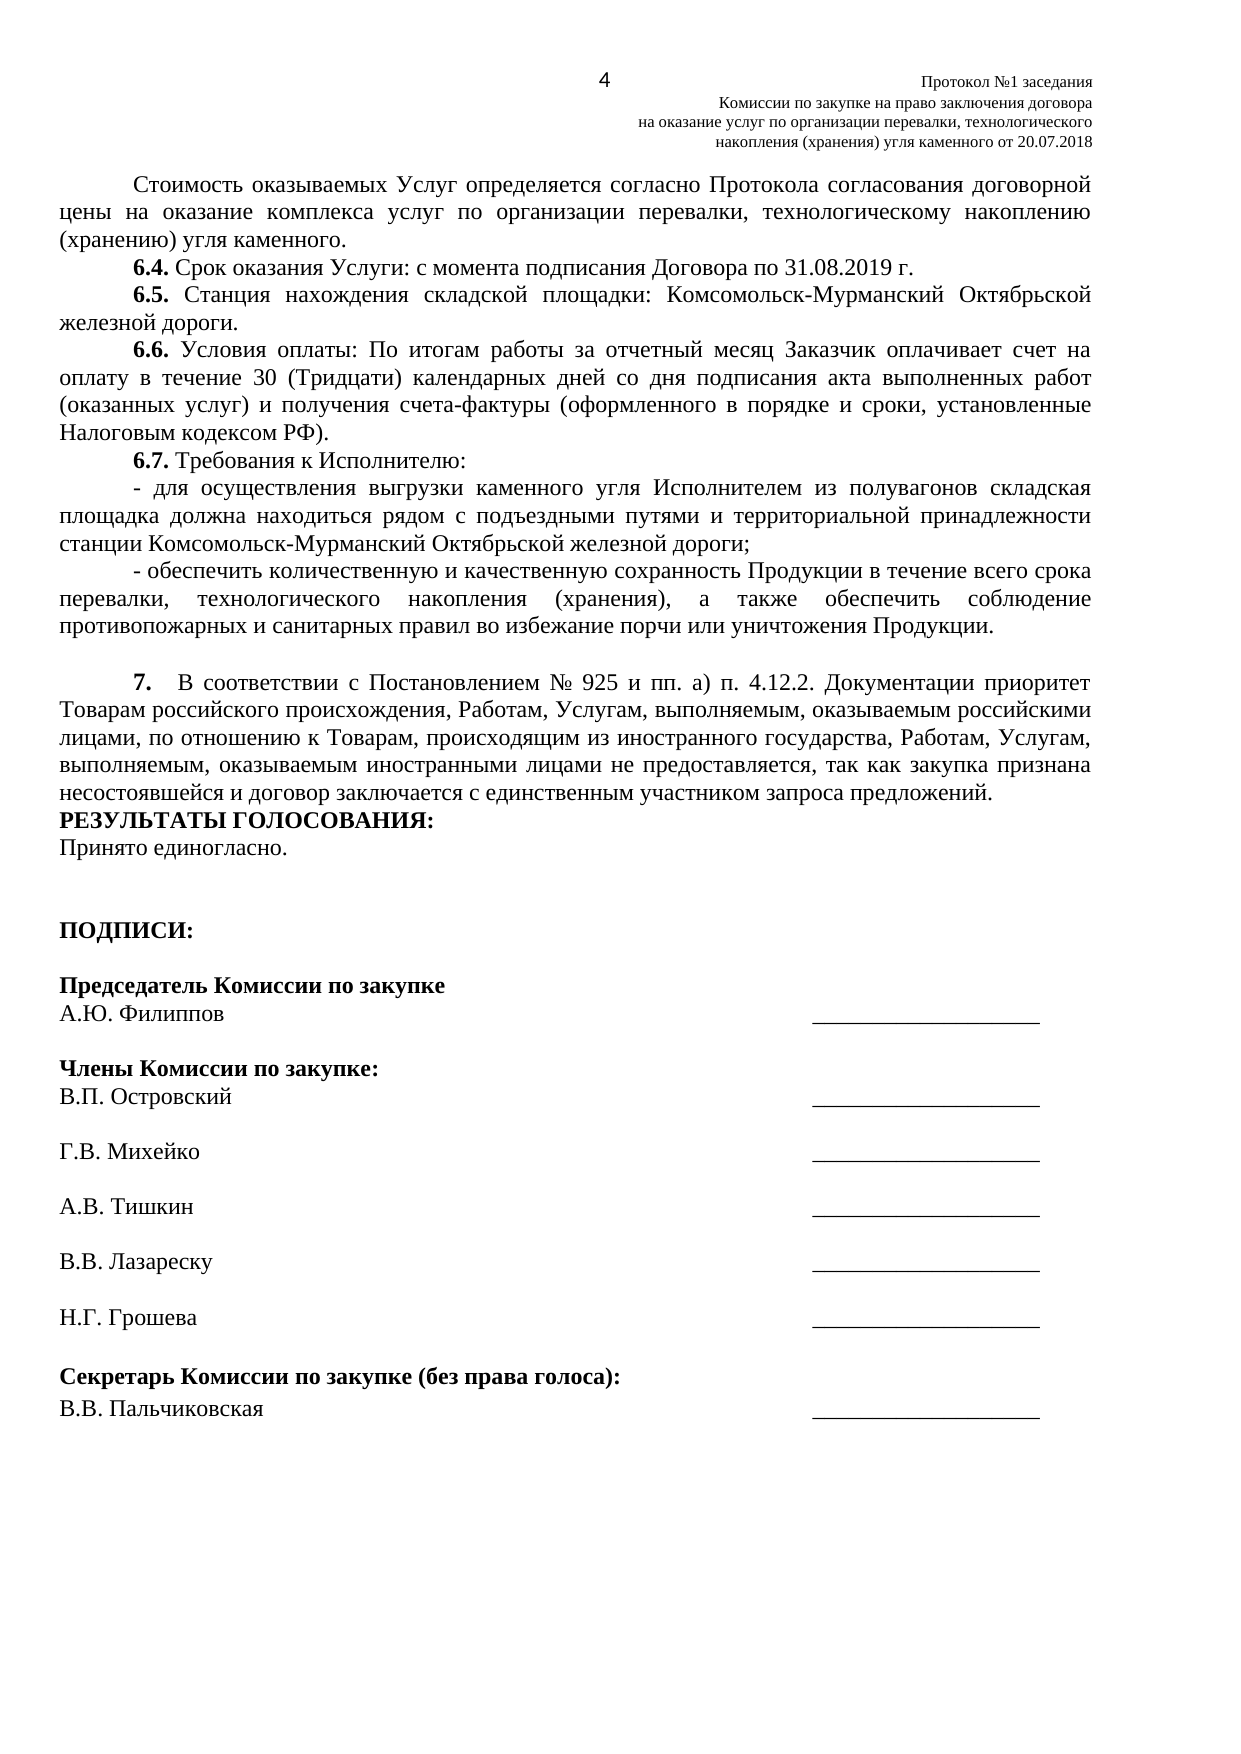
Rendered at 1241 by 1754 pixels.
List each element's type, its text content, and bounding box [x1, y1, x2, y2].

text 6.4. Срок оказания Услуги: с момента подписания Договора по 31.08.2019 г. [59, 252, 1092, 280]
text Принято единогласно. [59, 833, 1092, 861]
text 6.7. Требования к Исполнителю: [59, 446, 1092, 473]
text - для осуществления выгрузки каменного угля Исполнителем из полувагонов складская площадка должна находиться рядом с подъездными путями и территориальной принадлежности станции Комсомольск-Мурманский Октябрьской железной дороги; [59, 473, 1092, 556]
text 6.5. Станция нахождения складской площадки: Комсомольск-Мурманский Октябрьской железной дороги. [59, 280, 1092, 335]
text РЕЗУЛЬТАТЫ ГОЛОСОВАНИЯ: [59, 806, 1092, 833]
text Н.Г. Грошева ___________________ [59, 1303, 1092, 1330]
text - обеспечить количественную и качественную сохранность Продукции в течение всего срока перевалки, технологического накопления (хранения), а также обеспечить соблюдение противопожарных и санитарных правил во избежание порчи или уничтожения Продукции. [59, 556, 1092, 639]
text Члены Комиссии по закупке: [59, 1054, 1092, 1082]
text В.В. Пальчиковская ___________________ [59, 1393, 1092, 1421]
text А.В. Тишкин ___________________ [59, 1192, 1092, 1220]
text А.Ю. Филиппов ___________________ [59, 999, 1092, 1027]
text Стоимость оказываемых Услуг определяется согласно Протокола согласования договорной цены на оказание комплекса услуг по организации перевалки, технологическому накоплению (хранению) угля каменного. [59, 170, 1092, 252]
text Секретарь Комиссии по закупке (без права голоса): [59, 1362, 1092, 1389]
text 6.6. Условия оплаты: По итогам работы за отчетный месяц Заказчик оплачивает счет на оплату в течение 30 (Тридцати) календарных дней со дня подписания акта выполненных работ (оказанных услуг) и получения счета-фактуры (оформленного в порядке и сроки, установленные Налоговым кодексом РФ). [59, 335, 1092, 446]
list В соответствии с Постановлением № 925 и пп. а) п. 4.12.2. Документации приоритет Товарам российского происхождения, Работам, Услугам, выполняемым, оказываемым российскими лицами, по отношению к Товарам, происходящим из иностранного государства, Работам, Услугам, выполняемым, оказываемым иностранными лицами не предоставляется, так как закупка признана несостоявшейся и договор заключается с единственным участником запроса предложений. [59, 667, 1092, 806]
text В.П. Островский ___________________ [59, 1082, 1092, 1109]
text ПОДПИСИ: [59, 916, 1092, 944]
text Председатель Комиссии по закупке [59, 971, 1092, 999]
text В.В. Лазареску ___________________ [59, 1247, 1092, 1275]
text Г.В. Михейко ___________________ [59, 1137, 1092, 1164]
